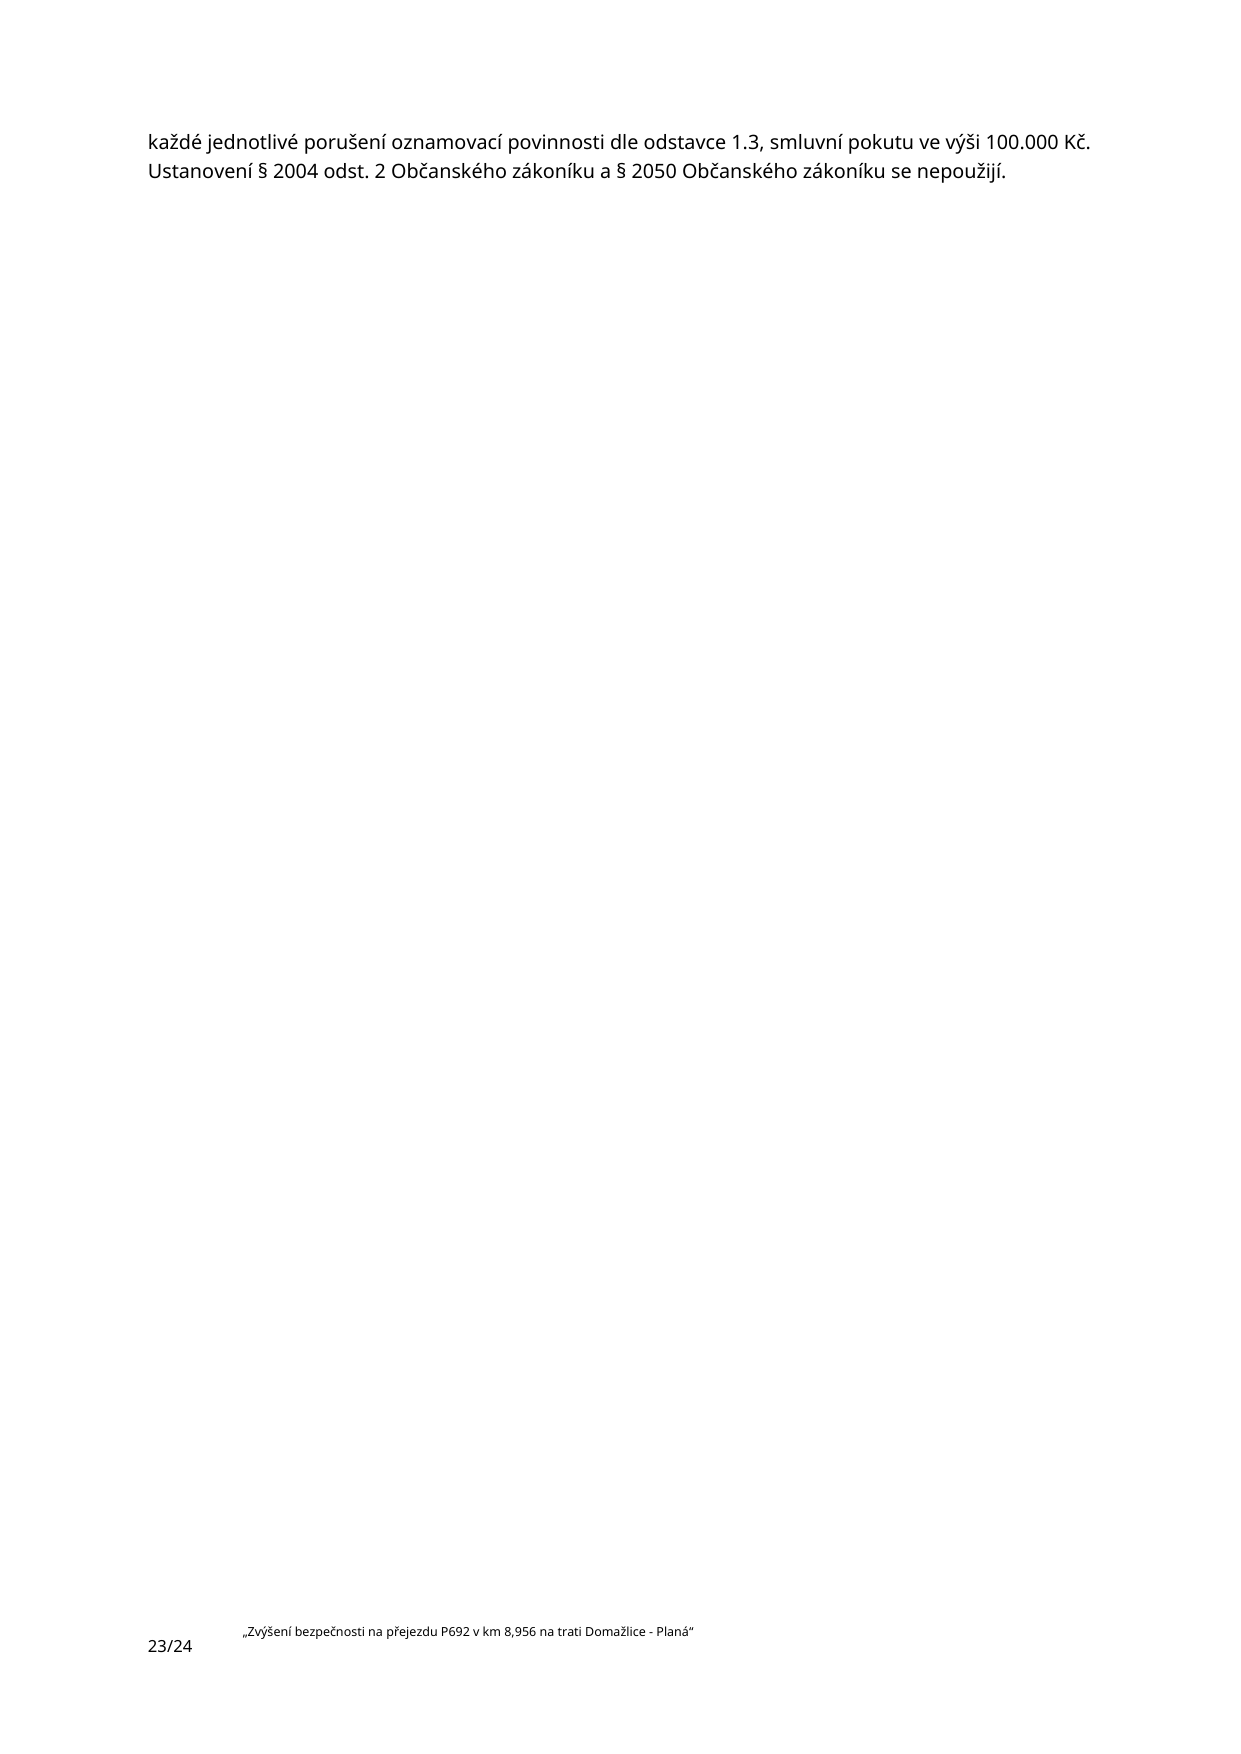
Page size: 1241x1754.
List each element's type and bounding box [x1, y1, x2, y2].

text [148, 126, 1092, 185]
